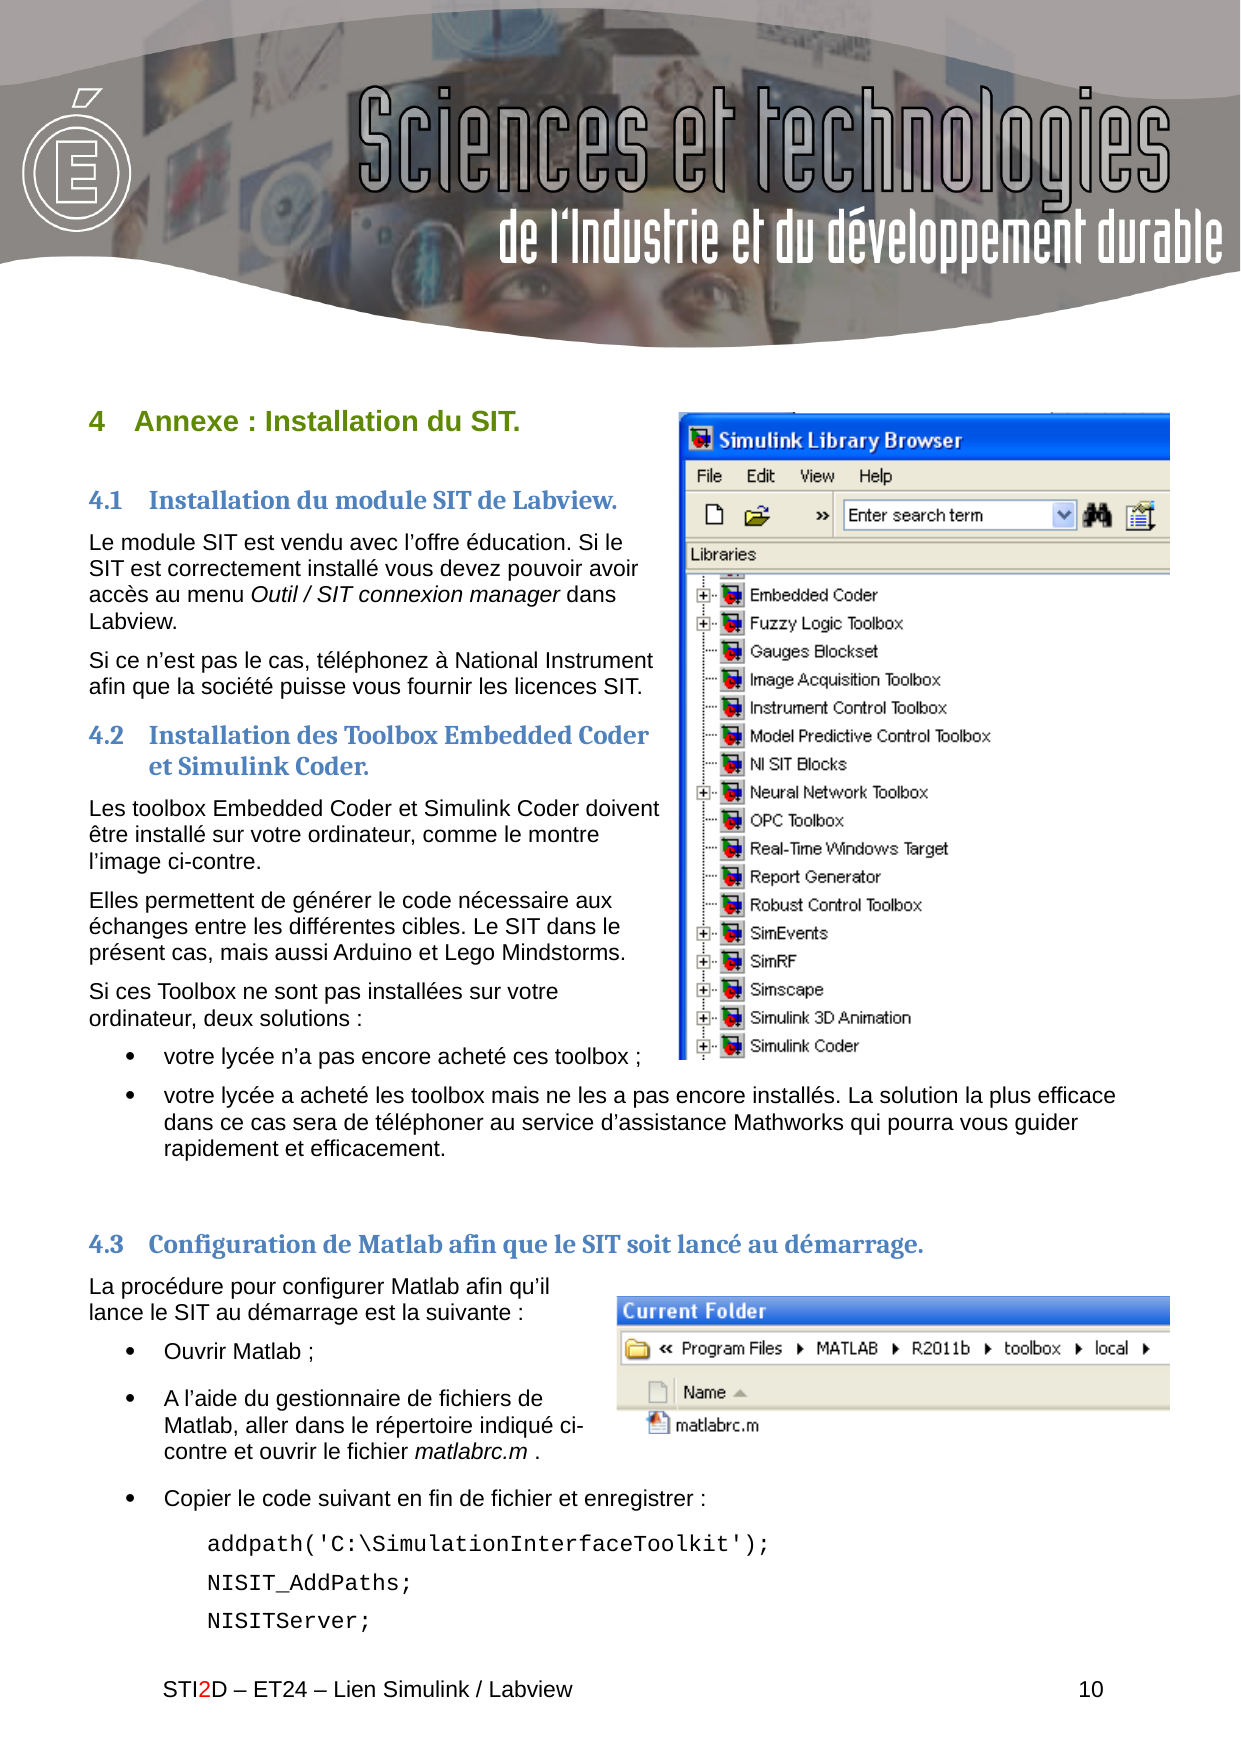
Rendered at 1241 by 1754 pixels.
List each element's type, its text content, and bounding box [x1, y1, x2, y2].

text Elles permettent de générer le code nécessaire aux échanges entre les différentes cibles. Le SIT dans le présent cas, mais aussi Arduino et Lego Mindstorms. [89, 887, 678, 966]
text NISIT_AddPaths; [207, 1571, 1152, 1597]
list A l’aide du gestionnaire de fichiers de Matlab, aller dans le répertoire indiqué ci-contre et ouvrir le fichier matlabrc.m . [126, 1385, 1152, 1464]
subtitle Configuration de Matlab afin que le SIT soit lancé au démarrage. [89, 1229, 1152, 1260]
text Les toolbox Embedded Coder et Simulink Coder doivent être installé sur votre ordinateur, comme le montre l’image ci-contre. [89, 795, 678, 874]
text Si ces Toolbox ne sont pas installées sur votre ordinateur, deux solutions : [89, 978, 678, 1031]
list Ouvrir Matlab ; [126, 1338, 616, 1364]
picture [616, 1296, 1169, 1434]
list votre lycée a acheté les toolbox mais ne les a pas encore installés. La solution la plus efficace dans ce cas sera de téléphoner au service d’assistance Mathworks qui pourra vous guider rapidement et efficacement. [126, 1082, 1152, 1161]
text La procédure pour configurer Matlab afin qu’il lance le SIT au démarrage est la suivante : [89, 1273, 1152, 1326]
subtitle Annexe : Installation du SIT. [89, 404, 1152, 438]
picture [0, 0, 1241, 355]
picture [678, 412, 1170, 1060]
list Copier le code suivant en fin de fichier et enregistrer : [126, 1485, 1152, 1512]
text Le module SIT est vendu avec l’offre éducation. Si le SIT est correctement installé vous devez pouvoir avoir accès au menu Outil / SIT connexion manager dans Labview. [89, 529, 678, 634]
subtitle Installation du module SIT de Labview. [89, 485, 678, 516]
subtitle Installation des Toolbox Embedded Coder et Simulink Coder. [89, 720, 678, 782]
text Si ce n’est pas le cas, téléphonez à National Instrument afin que la société puisse vous fournir les licences SIT. [89, 647, 678, 699]
list votre lycée n’a pas encore acheté ces toolbox ; [126, 1043, 1152, 1070]
text addpath('C:\SimulationInterfaceToolkit'); [207, 1532, 1152, 1558]
text NISITServer; [207, 1609, 1152, 1635]
